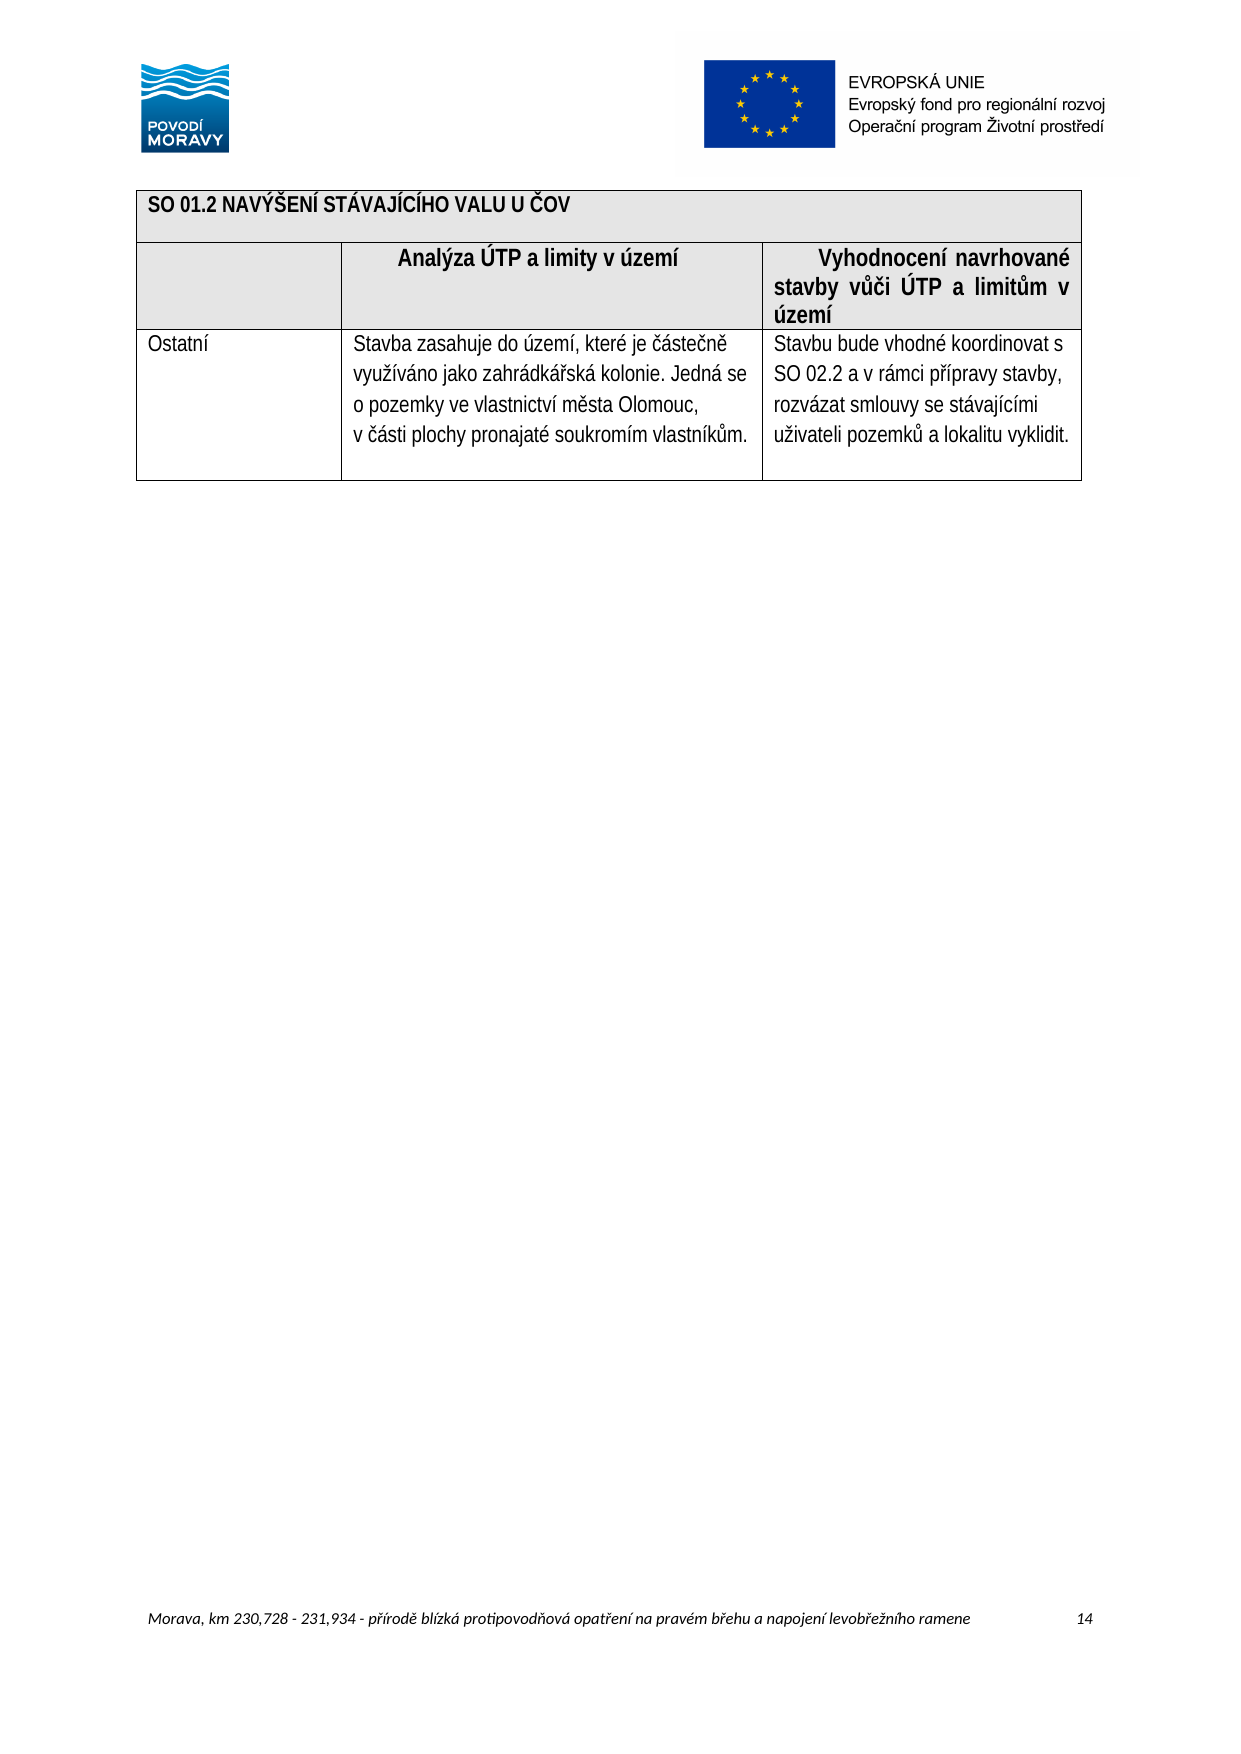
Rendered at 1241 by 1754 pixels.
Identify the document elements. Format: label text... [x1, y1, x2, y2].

table_cell [137, 243, 341, 329]
picture [141, 83, 229, 91]
picture [141, 91, 229, 99]
table_header SO 01.2 NAVÝŠENÍ STÁVAJÍCÍHO VALU U ČOV [137, 191, 1081, 242]
picture [192, 64, 225, 69]
table_cell Stavbu bude vhodné koordinovat s SO 02.2 a v rámci přípravy stavby, rozvázat smlouvy se stávajícími uživateli pozemků a lokalitu vyklidit. [763, 330, 1081, 480]
picture [147, 64, 180, 69]
picture [141, 107, 229, 158]
table_cell Stavba zasahuje do území, které je částečně využíváno jako zahrádkářská kolonie. Jedná se o pozemky ve vlastnictví města Olomouc, v části plochy pronajaté soukromím vlastníkům. [342, 330, 762, 480]
table_cell Vyhodnocení navrhované stavby vůči ÚTP a limitům v území [763, 243, 1081, 329]
table_cell Analýza ÚTP a limity v území [342, 243, 762, 329]
picture [675, 31, 1141, 177]
table_cell Ostatní [137, 330, 341, 480]
